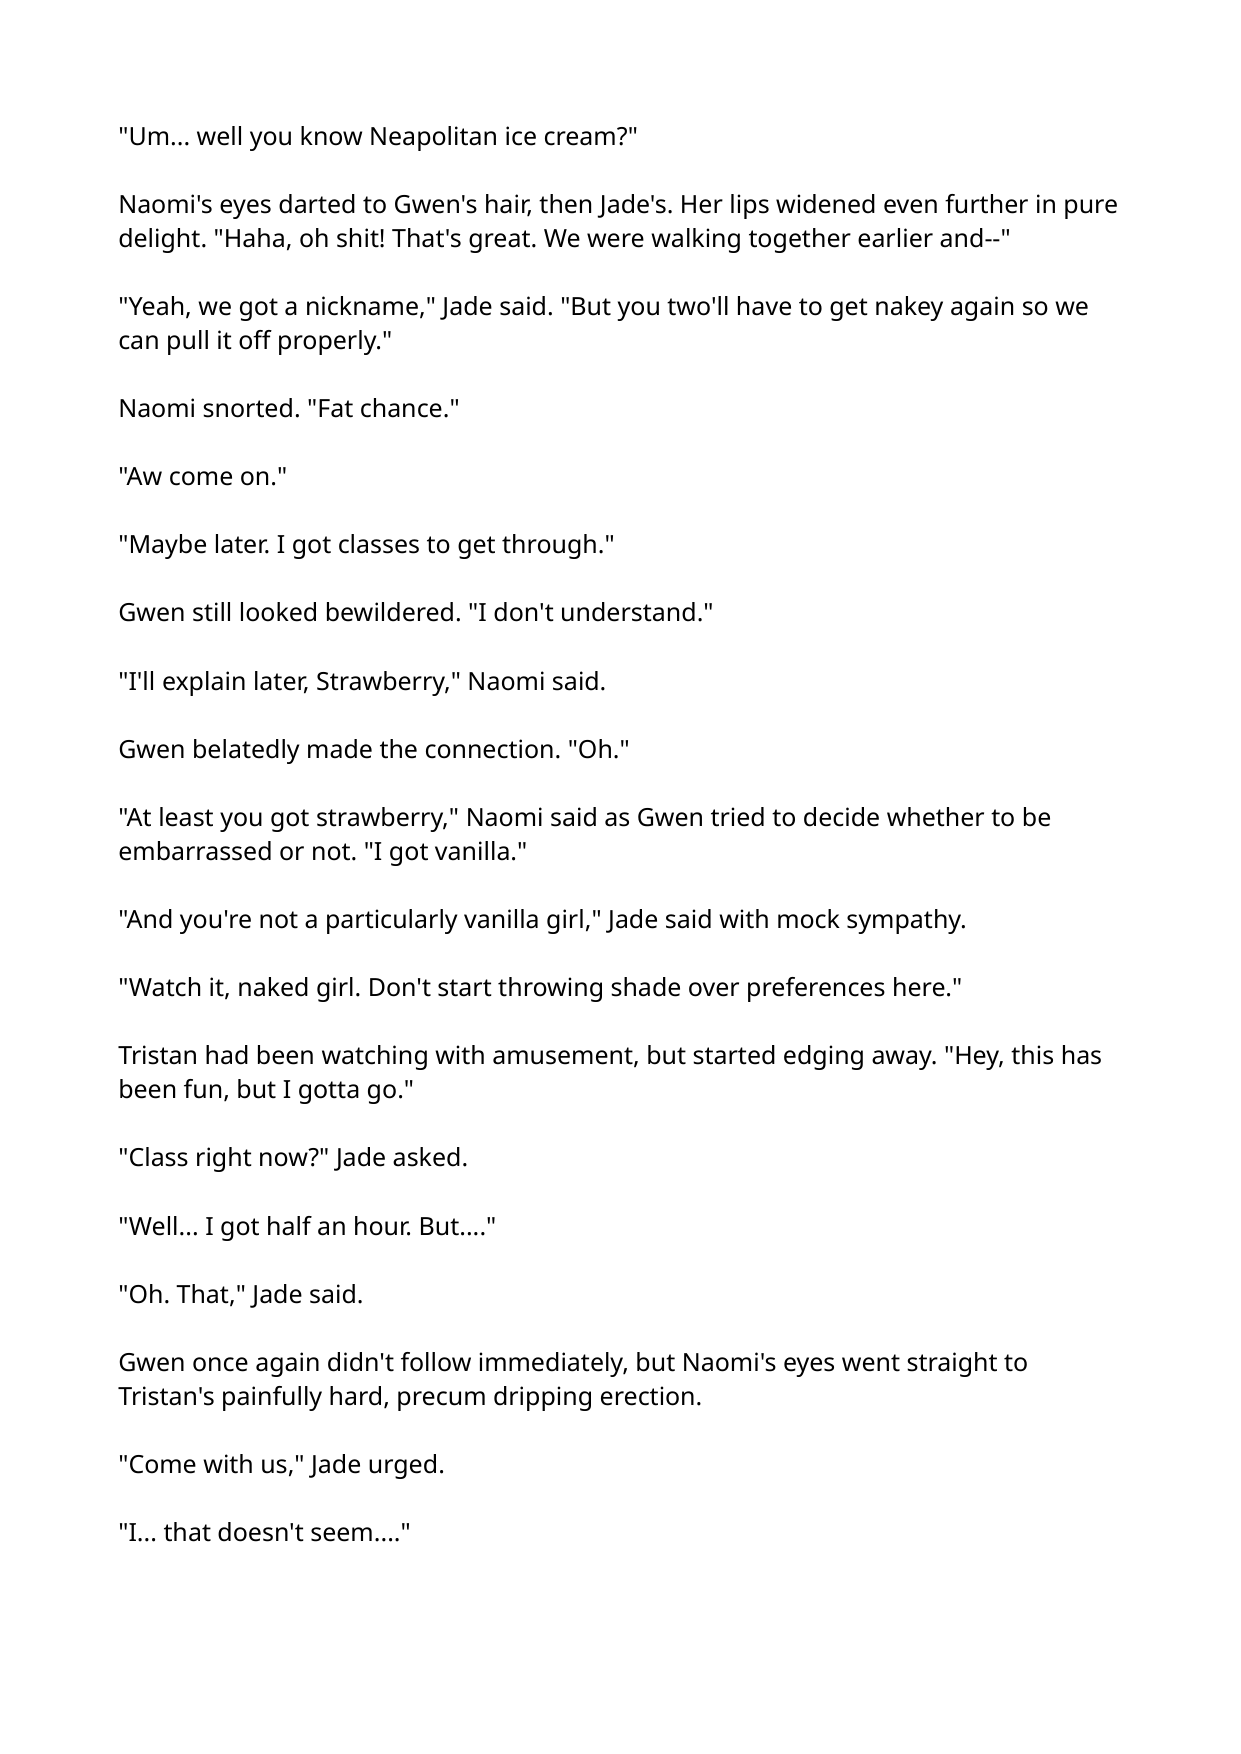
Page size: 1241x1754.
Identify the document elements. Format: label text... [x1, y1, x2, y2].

text "At least you got strawberry," Naomi said as Gwen tried to decide whether to be embarrassed or not. "I got vanilla." [118, 799, 1122, 867]
text "Um... well you know Neapolitan ice cream?" [118, 118, 1122, 152]
text "Come with us," Jade urged. [118, 1447, 1122, 1481]
text Gwen belatedly made the connection. "Oh." [118, 731, 1122, 765]
text "Well... I got half an hour. But...." [118, 1208, 1122, 1242]
text Naomi's eyes darted to Gwen's hair, then Jade's. Her lips widened even further in pure delight. "Haha, oh shit! That's great. We were walking together earlier and--" [118, 186, 1122, 254]
text "I'll explain later, Strawberry," Naomi said. [118, 663, 1122, 697]
text Naomi snorted. "Fat chance." [118, 391, 1122, 425]
text "Oh. That," Jade said. [118, 1276, 1122, 1310]
text "And you're not a particularly vanilla girl," Jade said with mock sympathy. [118, 902, 1122, 936]
text Gwen still looked bewildered. "I don't understand." [118, 595, 1122, 629]
text "I... that doesn't seem...." [118, 1515, 1122, 1549]
text "Yeah, we got a nickname," Jade said. "But you two'll have to get nakey again so we can pull it off properly." [118, 288, 1122, 357]
text Tristan had been watching with amusement, but started edging away. "Hey, this has been fun, but I gotta go." [118, 1038, 1122, 1106]
text "Aw come on." [118, 459, 1122, 493]
text "Maybe later. I got classes to get through." [118, 527, 1122, 561]
text "Class right now?" Jade asked. [118, 1140, 1122, 1174]
text Gwen once again didn't follow immediately, but Naomi's eyes went straight to Tristan's painfully hard, precum dripping erection. [118, 1344, 1122, 1412]
text "Watch it, naked girl. Don't start throwing shade over preferences here." [118, 970, 1122, 1004]
